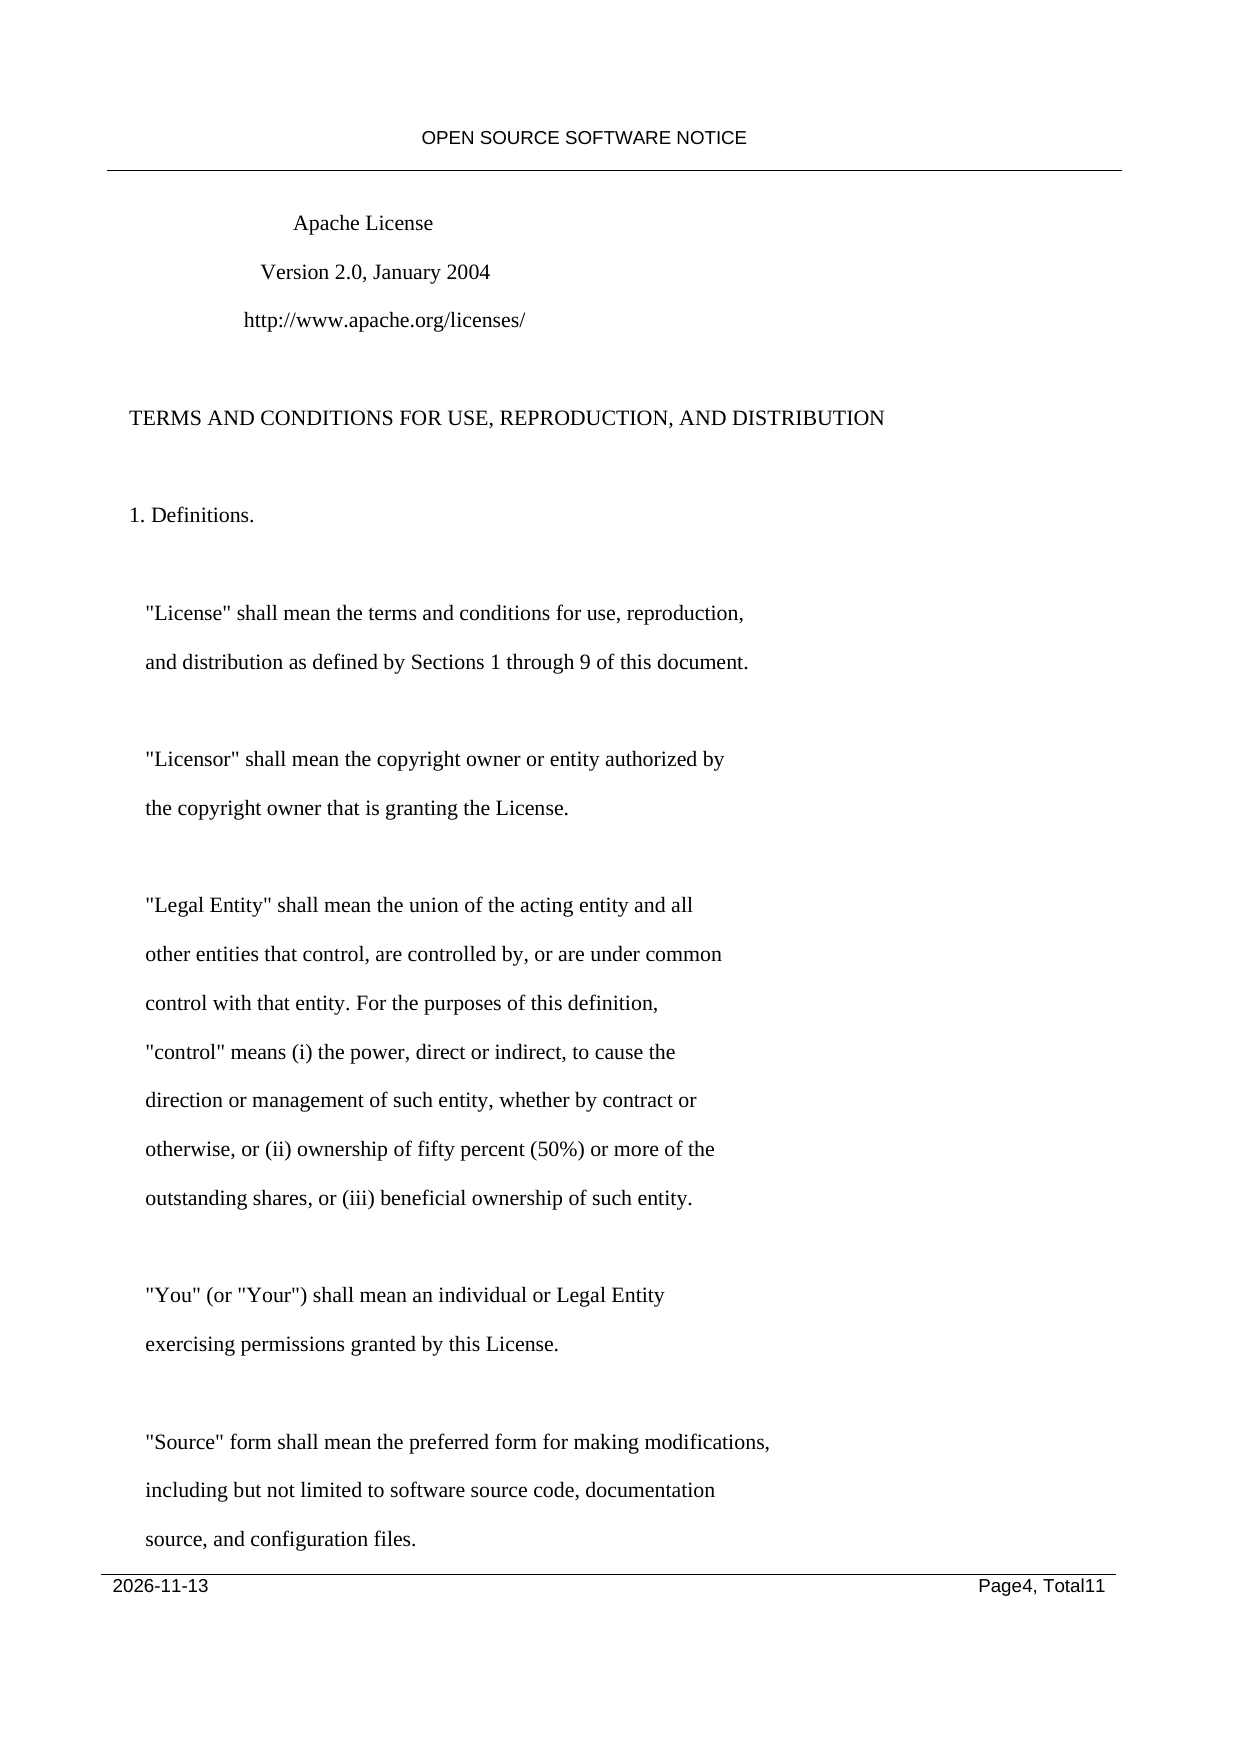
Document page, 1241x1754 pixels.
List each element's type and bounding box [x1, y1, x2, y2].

text [112, 206, 1128, 1555]
